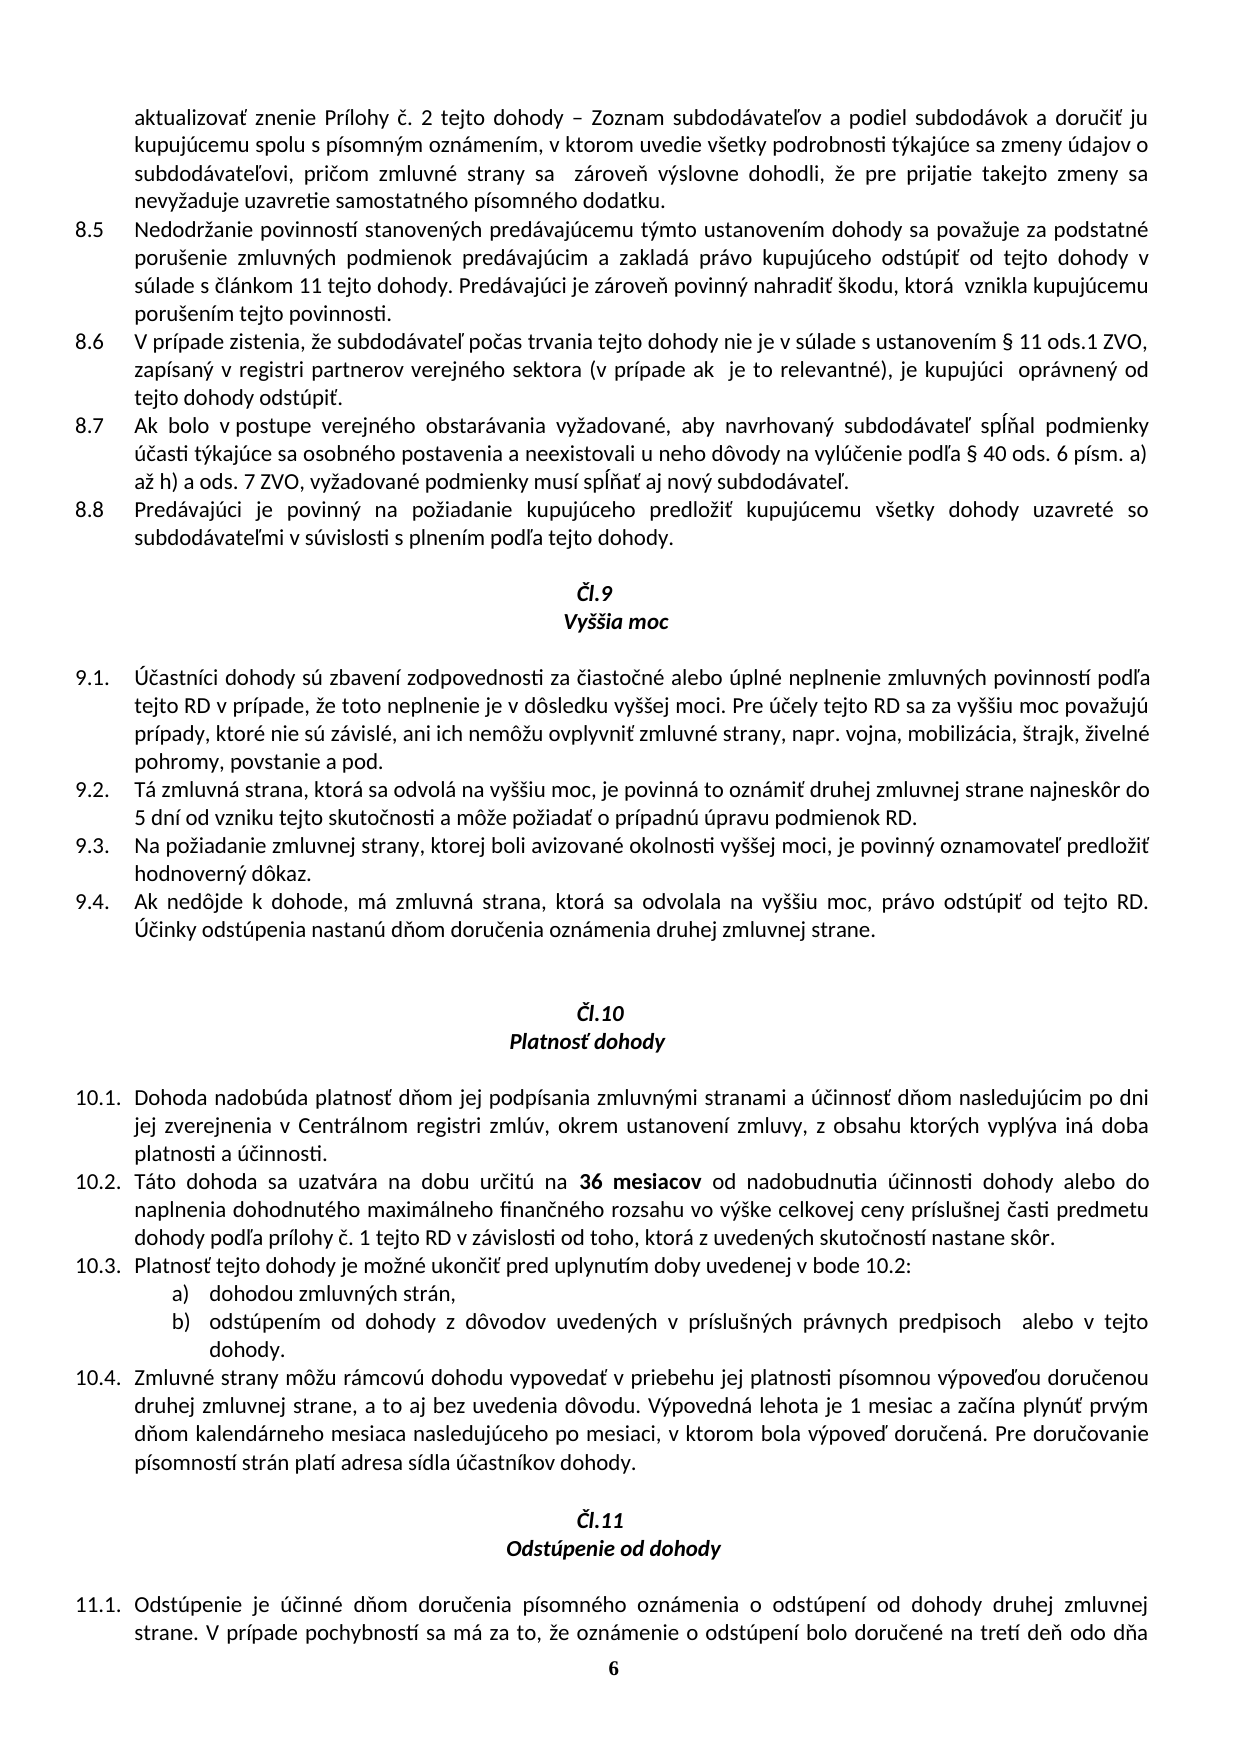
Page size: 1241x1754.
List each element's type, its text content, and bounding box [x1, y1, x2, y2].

list Účastníci dohody sú zbavení zodpovednosti za čiastočné alebo úplné neplnenie zmluvných povinností podľa tejto RD v prípade, že toto neplnenie je v dôsledku vyššej moci. Pre účely tejto RD sa za vyššiu moc považujú prípady, ktoré nie sú závislé, ani ich nemôžu ovplyvniť zmluvné strany, napr. vojna, mobilizácia, štrajk, živelné pohromy, povstanie a pod. [75, 663, 1152, 775]
list odstúpením od dohody z dôvodov uvedených v príslušných právnych predpisoch alebo v tejto dohody. [172, 1307, 1151, 1363]
list Nedodržanie povinností stanovených predávajúcemu týmto ustanovením dohody sa považuje za podstatné porušenie zmluvných podmienok predávajúcim a zakladá právo kupujúceho odstúpiť od tejto dohody v súlade s článkom 11 tejto dohody. Predávajúci je zároveň povinný nahradiť škodu, ktorá vznikla kupujúcemu porušením tejto povinnosti. [75, 215, 1151, 327]
text Vyššia moc [60, 607, 1114, 635]
list Ak nedôjde k dohode, má zmluvná strana, ktorá sa odvolala na vyššiu moc, právo odstúpiť od tejto RD. Účinky odstúpenia nastanú dňom doručenia oznámenia druhej zmluvnej strane. [75, 887, 1152, 943]
list V prípade zistenia, že subdodávateľ počas trvania tejto dohody nie je v súlade s ustanovením § 11 ods.1 ZVO, zapísaný v registri partnerov verejného sektora (v prípade ak je to relevantné), je kupujúci oprávnený od tejto dohody odstúpiť. [75, 327, 1151, 411]
list Predávajúci je povinný na požiadanie kupujúceho predložiť kupujúcemu všetky dohody uzavreté so subdodávateľmi v súvislosti s plnením podľa tejto dohody. [75, 495, 1151, 551]
list Platnosť tejto dohody je možné ukončiť pred uplynutím doby uvedenej v bode 10.2: [75, 1251, 1151, 1279]
list Ak bolo v postupe verejného obstarávania vyžadované, aby navrhovaný subdodávateľ spĺňal podmienky účasti týkajúce sa osobného postavenia a neexistovali u neho dôvody na vylúčenie podľa § 40 ods. 6 písm. a) až h) a ods. 7 ZVO, vyžadované podmienky musí spĺňať aj nový subdodávateľ. [75, 411, 1151, 495]
list Táto dohoda sa uzatvára na dobu určitú na 36 mesiacov od nadobudnutia účinnosti dohody alebo do naplnenia dohodnutého maximálneho finančného rozsahu vo výške celkovej ceny príslušnej časti predmetu dohody podľa prílohy č. 1 tejto RD v závislosti od toho, ktorá z uvedených skutočností nastane skôr. [75, 1167, 1151, 1251]
list Tá zmluvná strana, ktorá sa odvolá na vyššiu moc, je povinná to oznámiť druhej zmluvnej strane najneskôr do 5 dní od vzniku tejto skutočnosti a môže požiadať o prípadnú úpravu podmienok RD. [75, 775, 1152, 831]
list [75, 1590, 1151, 1646]
list dohodou zmluvných strán, [172, 1279, 1151, 1307]
list Na požiadanie zmluvnej strany, ktorej boli avizované okolnosti vyššej moci, je povinný oznamovateľ predložiť hodnoverný dôkaz. [75, 831, 1152, 887]
text Platnosť dohody [60, 1027, 1114, 1055]
list Zmluvné strany môžu rámcovú dohodu vypovedať v priebehu jej platnosti písomnou výpoveďou doručenou druhej zmluvnej strane, a to aj bez uvedenia dôvodu. Výpovedná lehota je 1 mesiac a začína plynúť prvým dňom kalendárneho mesiaca nasledujúceho po mesiaci, v ktorom bola výpoveď doručená. Pre doručovanie písomností strán platí adresa sídla účastníkov dohody. [75, 1363, 1151, 1476]
text Odstúpenie od dohody [112, 1534, 1114, 1562]
list Dohoda nadobúda platnosť dňom jej podpísania zmluvnými stranami a účinnosť dňom nasledujúcim po dni jej zverejnenia v Centrálnom registri zmlúv, okrem ustanovení zmluvy, z obsahu ktorých vyplýva iná doba platnosti a účinnosti. [75, 1083, 1151, 1167]
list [75, 103, 1151, 215]
